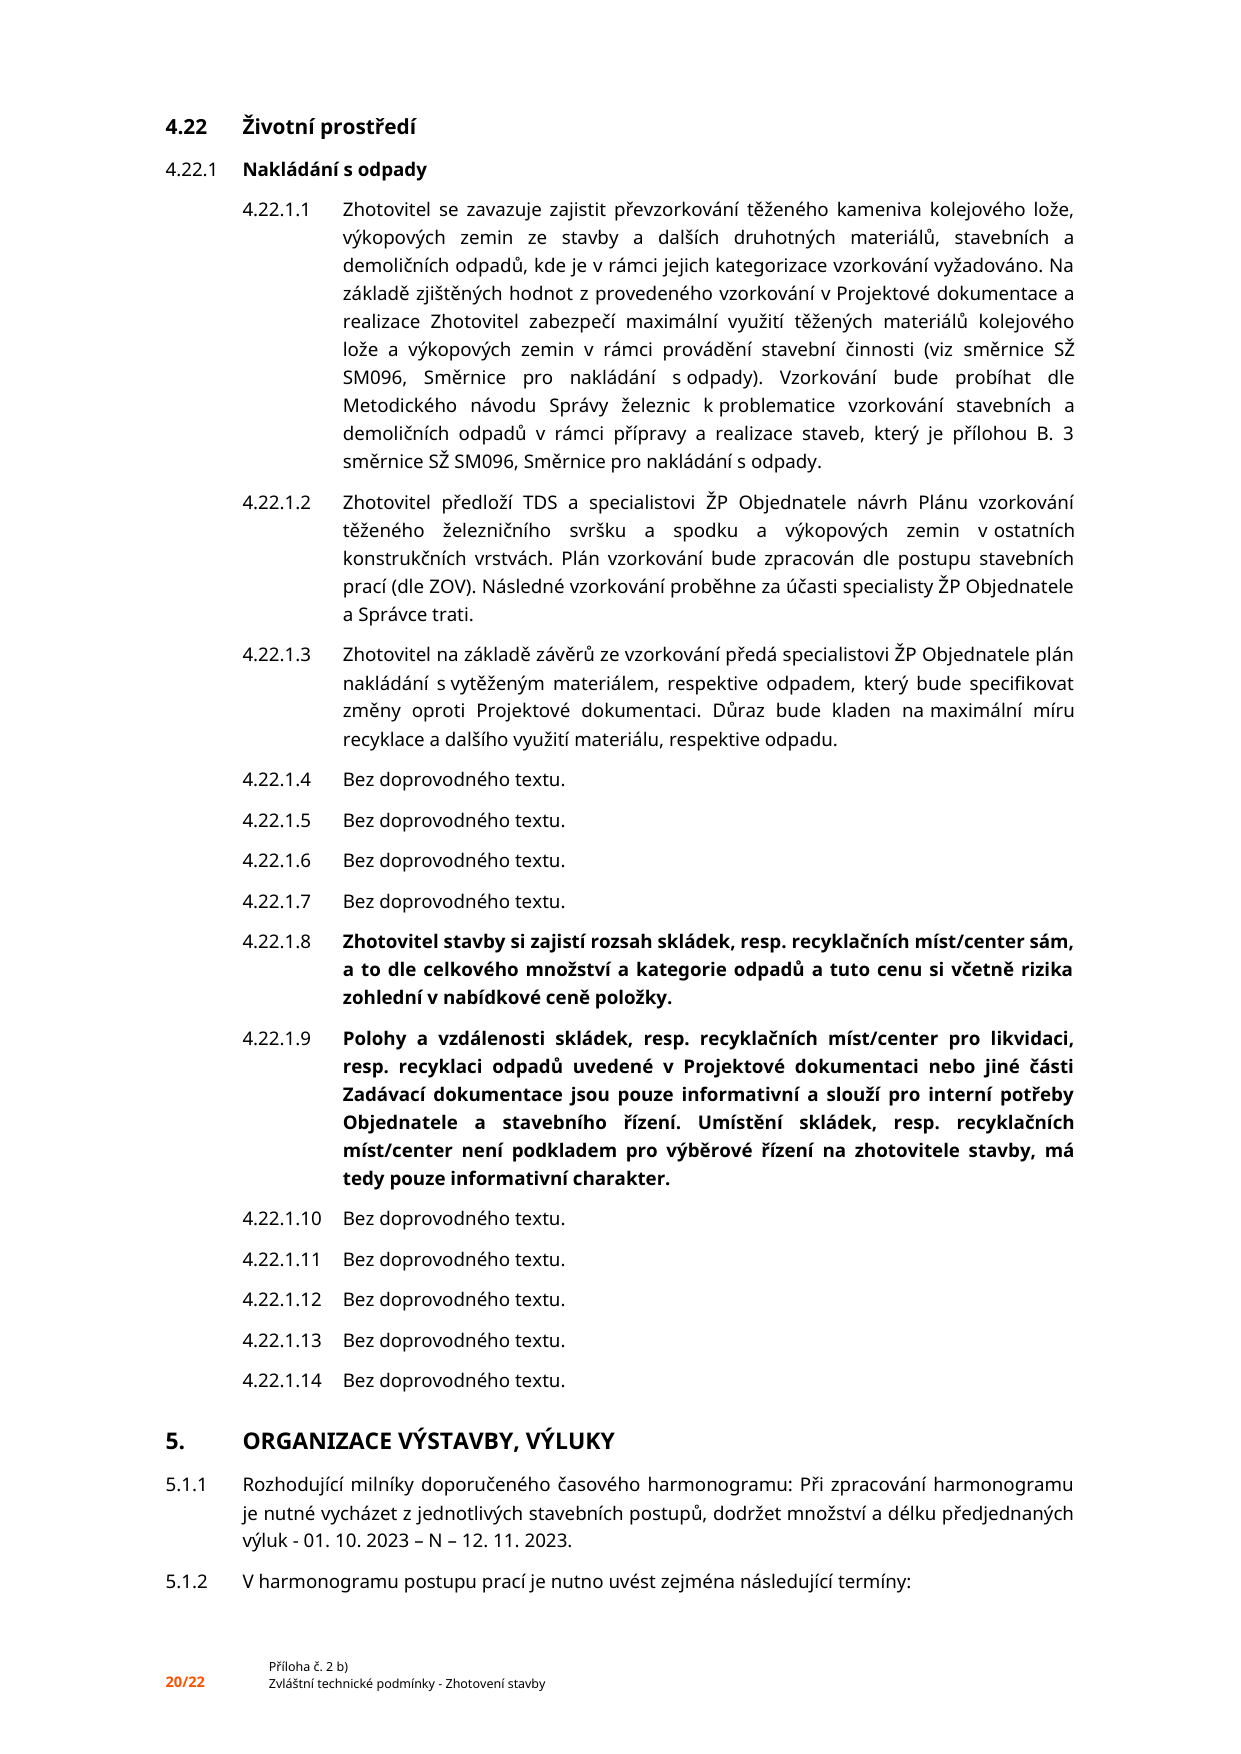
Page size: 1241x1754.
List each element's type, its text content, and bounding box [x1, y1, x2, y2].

text Zhotovitel stavby si zajistí rozsah skládek, resp. recyklačních míst/center sám, a to dle celkového množství a kategorie odpadů a tuto cenu si včetně rizika zohlední v nabídkové ceně položky. [242, 928, 1075, 1010]
text Rozhodující milníky doporučeného časového harmonogramu: Při zpracování harmonogramu je nutné vycházet z jednotlivých stavebních postupů, dodržet množství a délku předjednaných výluk - 01. 10. 2023 – N – 12. 11. 2023. [165, 1472, 1075, 1553]
text ORGANIZACE VÝSTAVBY, VÝLUKY [165, 1425, 1075, 1456]
text Polohy a vzdálenosti skládek, resp. recyklačních míst/center pro likvidaci, resp. recyklaci odpadů uvedené v Projektové dokumentaci nebo jiné části Zadávací dokumentace jsou pouze informativní a slouží pro interní potřeby Objednatele a stavebního řízení. Umístění skládek, resp. recyklačních míst/center není podkladem pro výběrové řízení na zhotovitele stavby, má tedy pouze informativní charakter. [242, 1025, 1075, 1191]
text Bez doprovodného textu. [242, 1368, 1075, 1393]
text Zhotovitel předloží TDS a specialistovi ŽP Objednatele návrh Plánu vzorkování těženého železničního svršku a spodku a výkopových zemin v ostatních konstrukčních vrstvách. Plán vzorkování bude zpracován dle postupu stavebních prací (dle ZOV). Následné vzorkování proběhne za účasti specialisty ŽP Objednatele a Správce trati. [242, 489, 1075, 627]
text Zhotovitel se zavazuje zajistit převzorkování těženého kameniva kolejového lože, výkopových zemin ze stavby a dalších druhotných materiálů, stavebních a demoličních odpadů, kde je v rámci jejich kategorizace vzorkování vyžadováno. Na základě zjištěných hodnot z provedeného vzorkování v Projektové dokumentace a realizace Zhotovitel zabezpečí maximální využití těžených materiálů kolejového lože a výkopových zemin v rámci provádění stavební činnosti (viz směrnice SŽ SM096, Směrnice pro nakládání s odpady). Vzorkování bude probíhat dle Metodického návodu Správy železnic k problematice vzorkování stavebních a demoličních odpadů v rámci přípravy a realizace staveb, který je přílohou B. 3 směrnice SŽ SM096, Směrnice pro nakládání s odpady. [242, 196, 1075, 474]
text V harmonogramu postupu prací je nutno uvést zejména následující termíny: [165, 1568, 1075, 1594]
text Bez doprovodného textu. [242, 1206, 1075, 1231]
text Zhotovitel na základě závěrů ze vzorkování předá specialistovi ŽP Objednatele plán nakládání s vytěženým materiálem, respektive odpadem, který bude specifikovat změny oproti Projektové dokumentaci. Důraz bude kladen na maximální míru recyklace a dalšího využití materiálu, respektive odpadu. [242, 642, 1075, 751]
text Nakládání s odpady [165, 156, 1075, 181]
text Bez doprovodného textu. [242, 766, 1075, 792]
text Bez doprovodného textu. [242, 807, 1075, 832]
text Bez doprovodného textu. [242, 1327, 1075, 1353]
text Bez doprovodného textu. [242, 1246, 1075, 1272]
text Bez doprovodného textu. [242, 847, 1075, 873]
text Bez doprovodného textu. [242, 1287, 1075, 1312]
text Bez doprovodného textu. [242, 888, 1075, 913]
text Životní prostředí [165, 112, 1075, 141]
